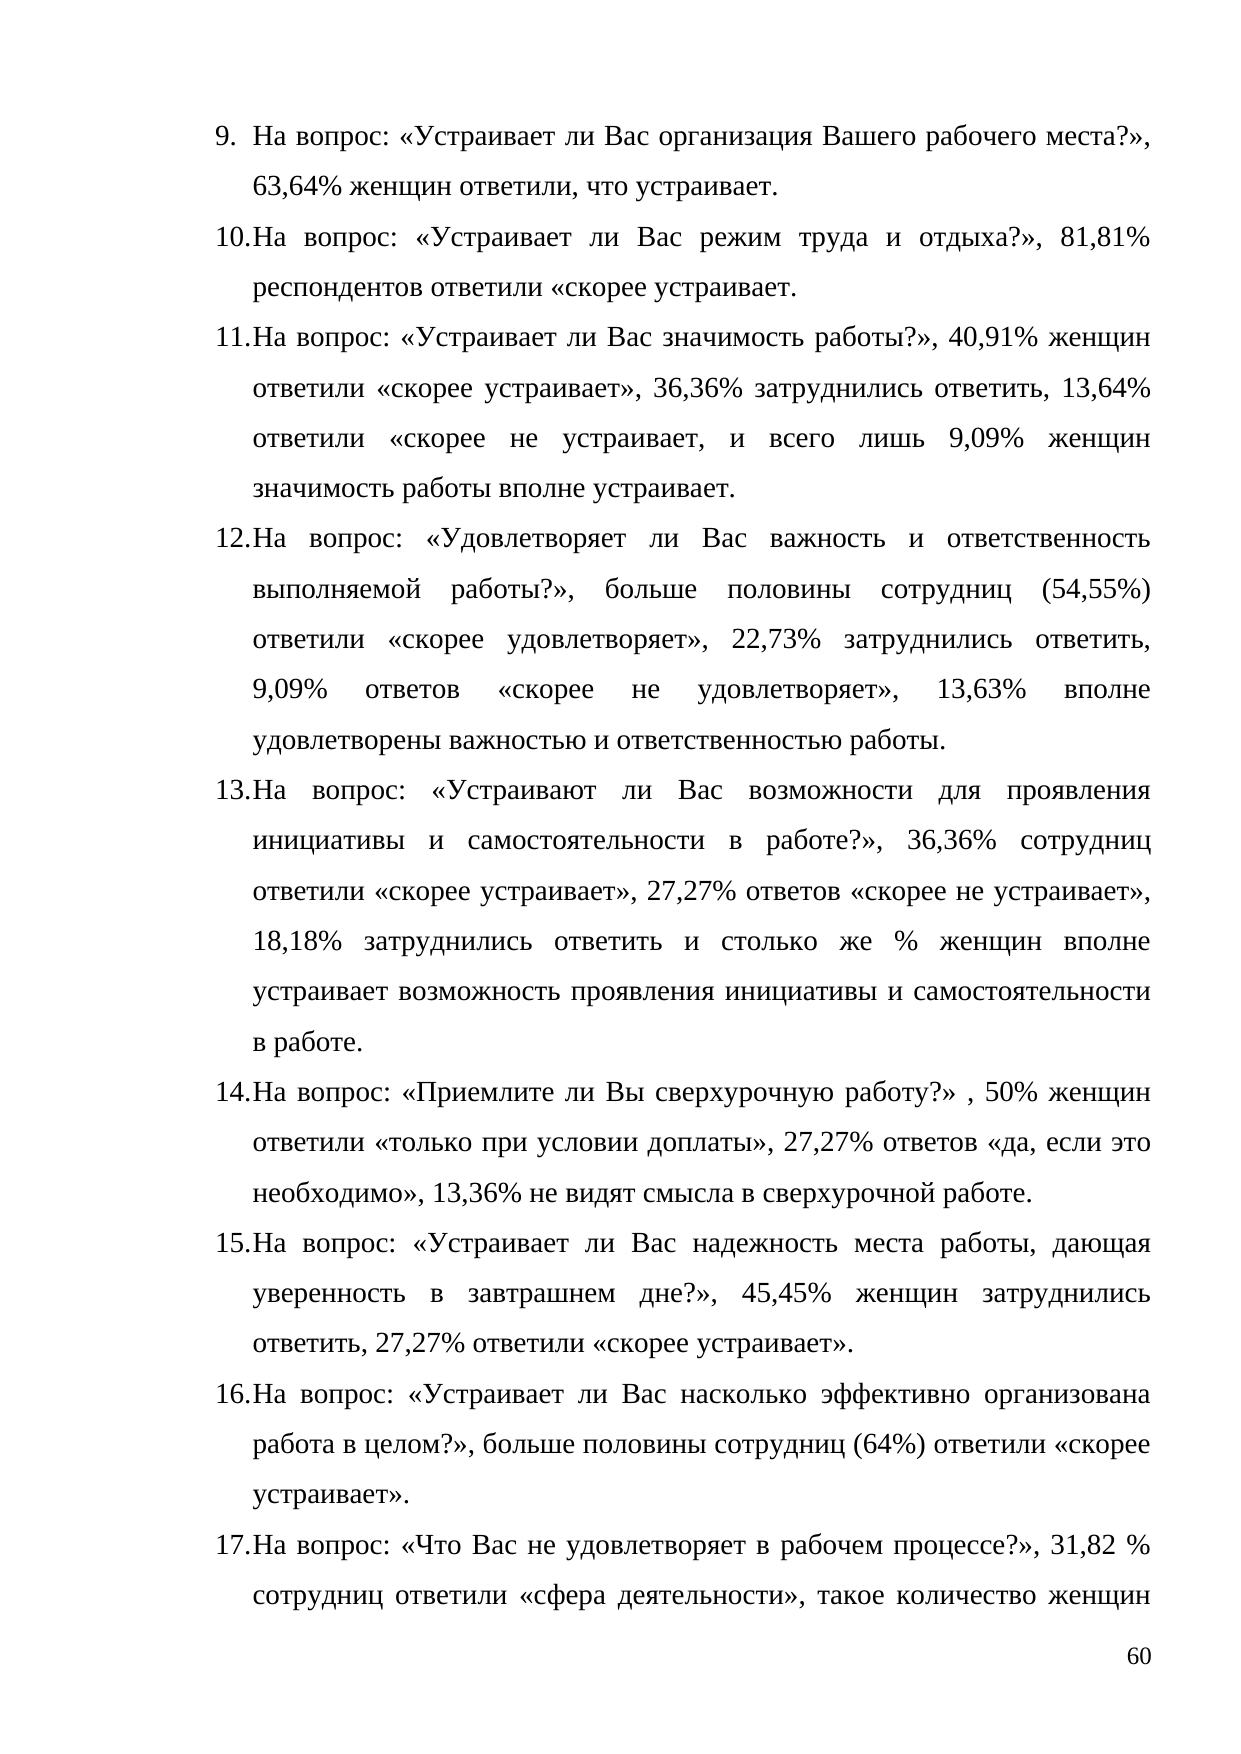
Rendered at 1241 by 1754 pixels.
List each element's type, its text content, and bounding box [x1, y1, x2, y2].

list На вопрос: «Устраивает ли Вас организация Вашего рабочего места?», 63,64% женщин ответили, что устраивает. [215, 118, 1152, 202]
list На вопрос: «Устраивают ли Вас возможности для проявления инициативы и самостоятельности в работе?», 36,36% сотрудниц ответили «скорее устраивает», 27,27% ответов «скорее не устраивает», 18,18% затруднились ответить и столько же % женщин вполне устраивает возможность проявления инициативы и самостоятельности в работе. [215, 772, 1152, 1057]
list На вопрос: «Устраивает ли Вас насколько эффективно организована работа в целом?», больше половины сотрудниц (64%) ответили «скорее устраивает». [215, 1376, 1152, 1510]
list На вопрос: «Устраивает ли Вас значимость работы?», 40,91% женщин ответили «скорее устраивает», 36,36% затруднились ответить, 13,64% ответили «скорее не устраивает, и всего лишь 9,09% женщин значимость работы вполне устраивает. [215, 319, 1152, 504]
list На вопрос: «Устраивает ли Вас режим труда и отдыха?», 81,81% респондентов ответили «скорее устраивает. [215, 219, 1152, 303]
list На вопрос: «Устраивает ли Вас надежность места работы, дающая уверенность в завтрашнем дне?», 45,45% женщин затруднились ответить, 27,27% ответили «скорее устраивает». [215, 1225, 1152, 1359]
list На вопрос: «Удовлетворяет ли Вас важность и ответственность выполняемой работы?», больше половины сотрудниц (54,55%) ответили «скорее удовлетворяет», 22,73% затруднились ответить, 9,09% ответов «скорее не удовлетворяет», 13,63% вполне удовлетворены важностью и ответственностью работы. [215, 521, 1152, 755]
list На вопрос: «Приемлите ли Вы сверхурочную работу?» , 50% женщин ответили «только при условии доплаты», 27,27% ответов «да, если это необходимо», 13,36% не видят смысла в сверхурочной работе. [215, 1074, 1152, 1208]
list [215, 1527, 1152, 1611]
